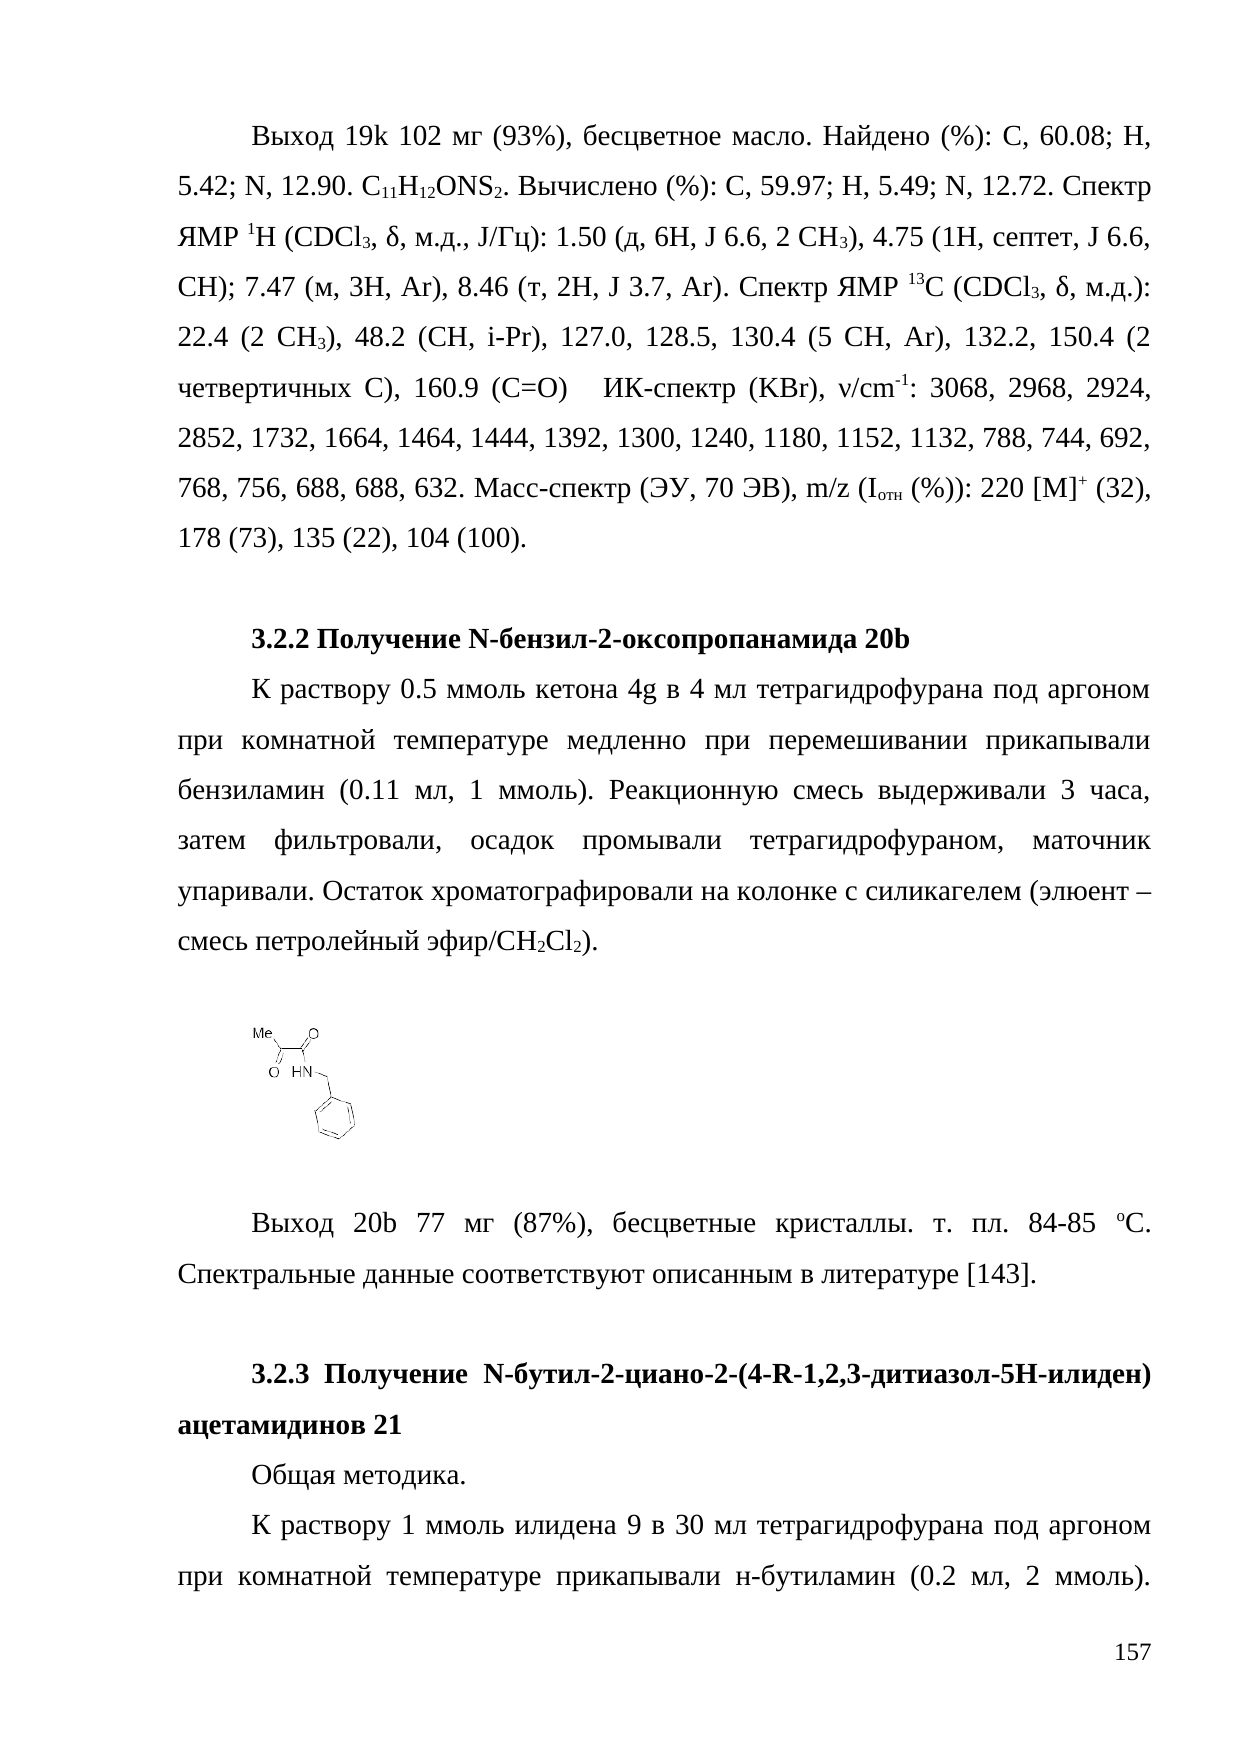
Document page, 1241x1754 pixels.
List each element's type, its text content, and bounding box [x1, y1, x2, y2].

text Общая методика. [177, 1457, 1152, 1491]
text Выход 19k 102 мг (93%), бесцветное масло. Найдено (%): C, 60.08; H, 5.42; N, 12.90. C11H12ONS2. Вычислено (%): C, 59.97; H, 5.49; N, 12.72. Спектр ЯМР 1H (CDCl3, δ, м.д., J/Гц): 1.50 (д, 6H, J 6.6, 2 CH3), 4.75 (1H, септет, J 6.6, CH); 7.47 (м, 3H, Ar), 8.46 (т, 2H, J 3.7, Ar). Спектр ЯМР (CDCl3, δ, м.д.): 22.4 (2 CH3), 48.2 (CH, i-Pr), 127.0, 128.5, 130.4 (5 CH, Ar), 132.2, 150.4 (2 четвертичных C), 160.9 (С=О) ИК-спектр (KBr), ν/cm-1: 3068, 2968, 2924, 2852, 1732, 1664, 1464, 1444, 1392, 1300, 1240, 1180, 1152, 1132, 788, 744, 692, 768, 756, 688, 688, 632. Масс-спектр (ЭУ, 70 ЭВ), m/z (Iотн (%)): 220 [M]+ (32), 178 (73), 135 (22), 104 (100). [177, 118, 1152, 554]
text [177, 1507, 1152, 1591]
text 3.2.3 Получение N-бутил-2-циано-2-(4-R-1,2,3-дитиазол-5H-илиден) ацетамидинов 21 [177, 1357, 1152, 1440]
text Выход 20b 77 мг (87%), бесцветные кристаллы. т. пл. 84-85 oC. Спектральные данные соответствуют описанным в литературе [143]. [177, 1206, 1152, 1289]
subtitle 3.2.2 Получение N-бензил-2-оксопропанамида 20b [177, 621, 1152, 655]
text К раствору 0.5 ммоль кетона 4g в 4 мл тетрагидрофурана под аргоном при комнатной температуре медленно при перемешивании прикапывали бензиламин (0.11 мл, 1 ммоль). Реакционную смесь выдерживали 3 часа, затем фильтровали, осадок промывали тетрагидрофураном, маточник упаривали. Остаток хроматографировали на колонке с силикагелем (элюент – смесь петролейный эфир/CH2Cl2). [177, 672, 1152, 957]
